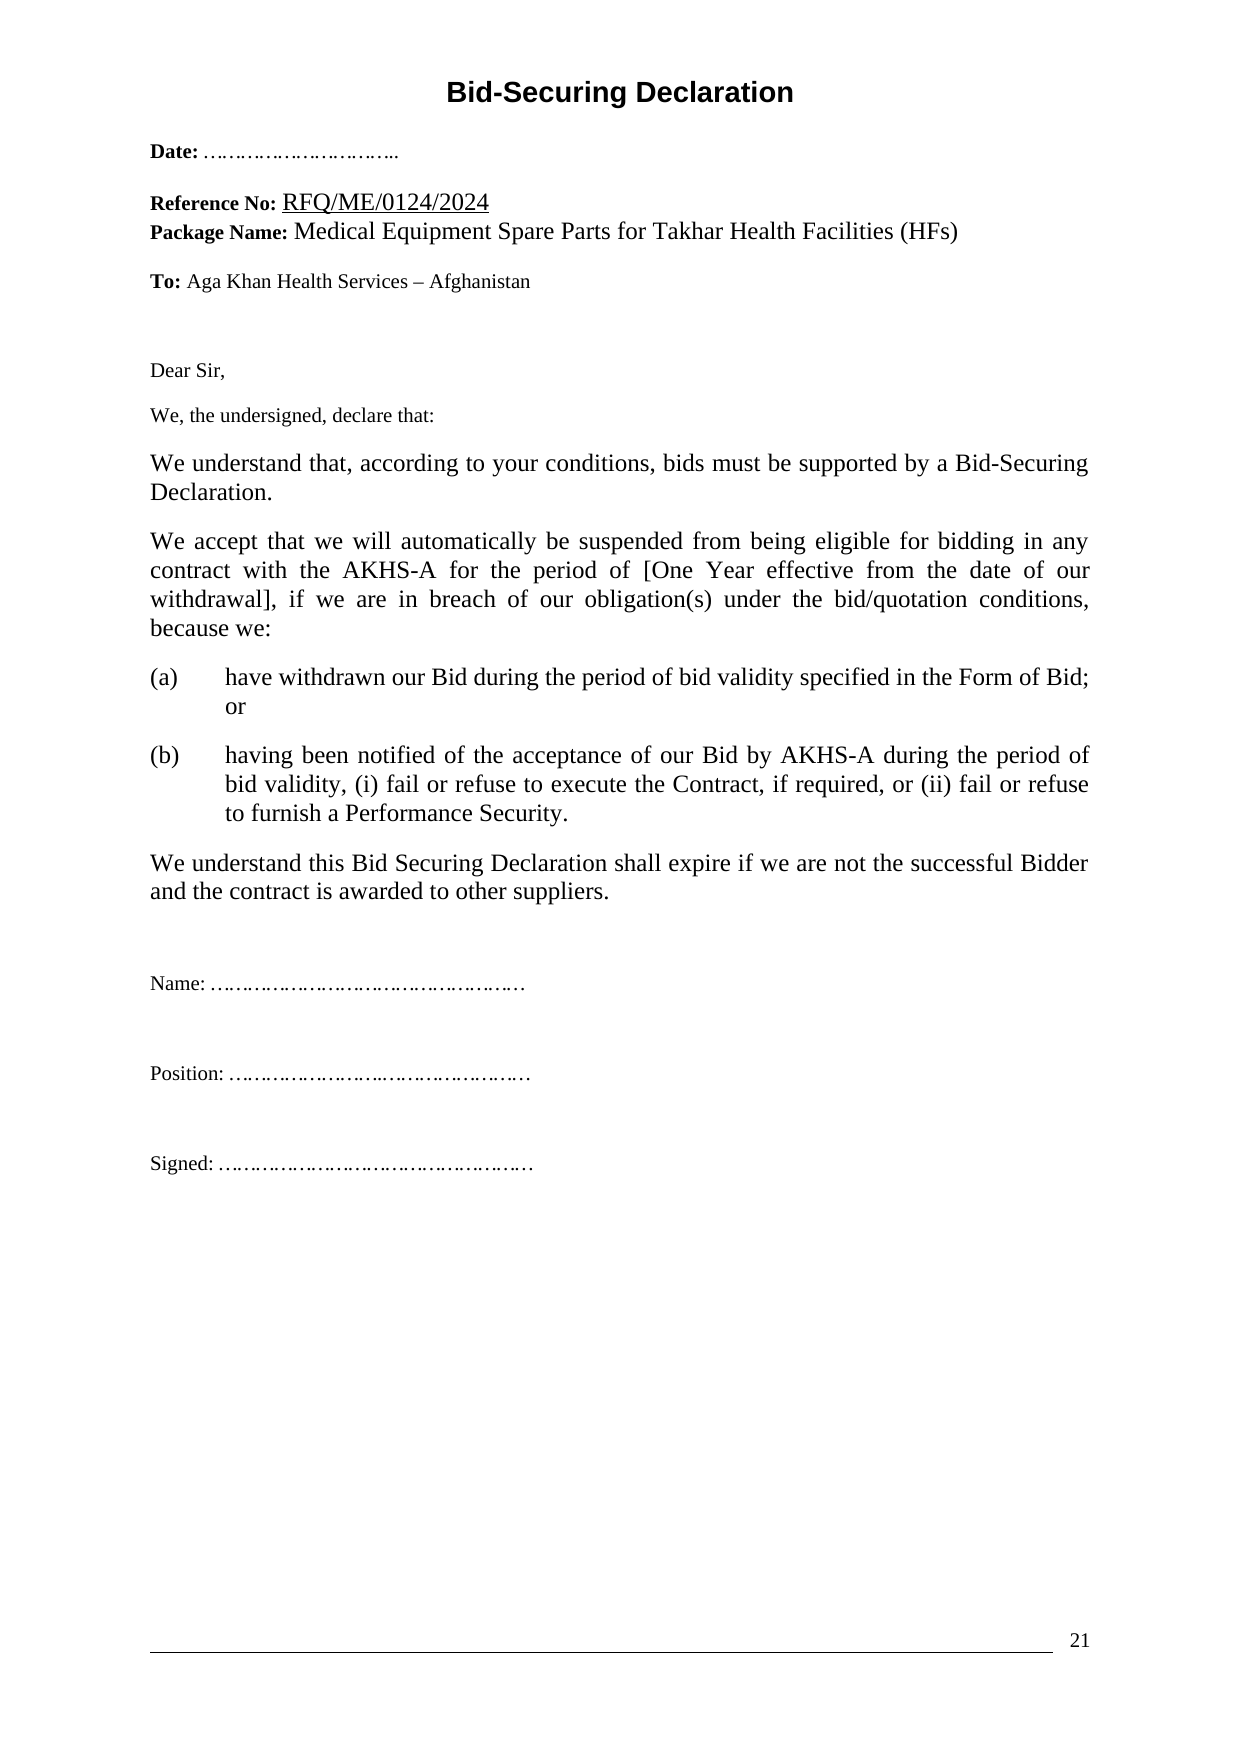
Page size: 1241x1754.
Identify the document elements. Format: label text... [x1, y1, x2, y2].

text Package Name: Medical Equipment Spare Parts for Takhar Health Facilities (HFs) [150, 216, 1090, 244]
text We accept that we will automatically be suspended from being eligible for bidding in any contract with the AKHS-A for the period of [One Year effective from the date of our withdrawal], if we are in breach of our obligation(s) under the bid/quotation conditions, because we: [150, 526, 1090, 641]
text We understand this Bid Securing Declaration shall expire if we are not the successful Bidder and the contract is awarded to other suppliers. [150, 848, 1090, 905]
text Position: …………………….…………………… [150, 1061, 1090, 1085]
text Dear Sir, [150, 358, 1090, 382]
subtitle Bid-Securing Declaration [150, 75, 1090, 108]
text Reference No: RFQ/ME/0124/2024 [150, 187, 1090, 216]
text (b) having been notified of the acceptance of our Bid by AKHS-A during the period of bid validity, (i) fail or refuse to execute the Contract, if required, or (ii) fail or refuse to furnish a Performance Security. [150, 741, 1090, 827]
text We, the undersigned, declare that: [150, 403, 1090, 427]
text Signed: …………………………………………… [150, 1151, 1090, 1174]
text (a) have withdrawn our Bid during the period of bid validity specified in the Form of Bid; or [150, 662, 1090, 720]
text We understand that, according to your conditions, bids must be supported by a Bid-Securing Declaration. [150, 448, 1090, 506]
text Date: ………………………….. [150, 139, 1090, 163]
text To: Aga Khan Health Services – Afghanistan [150, 268, 1090, 293]
text Name: …………………………………………… [150, 971, 1090, 995]
